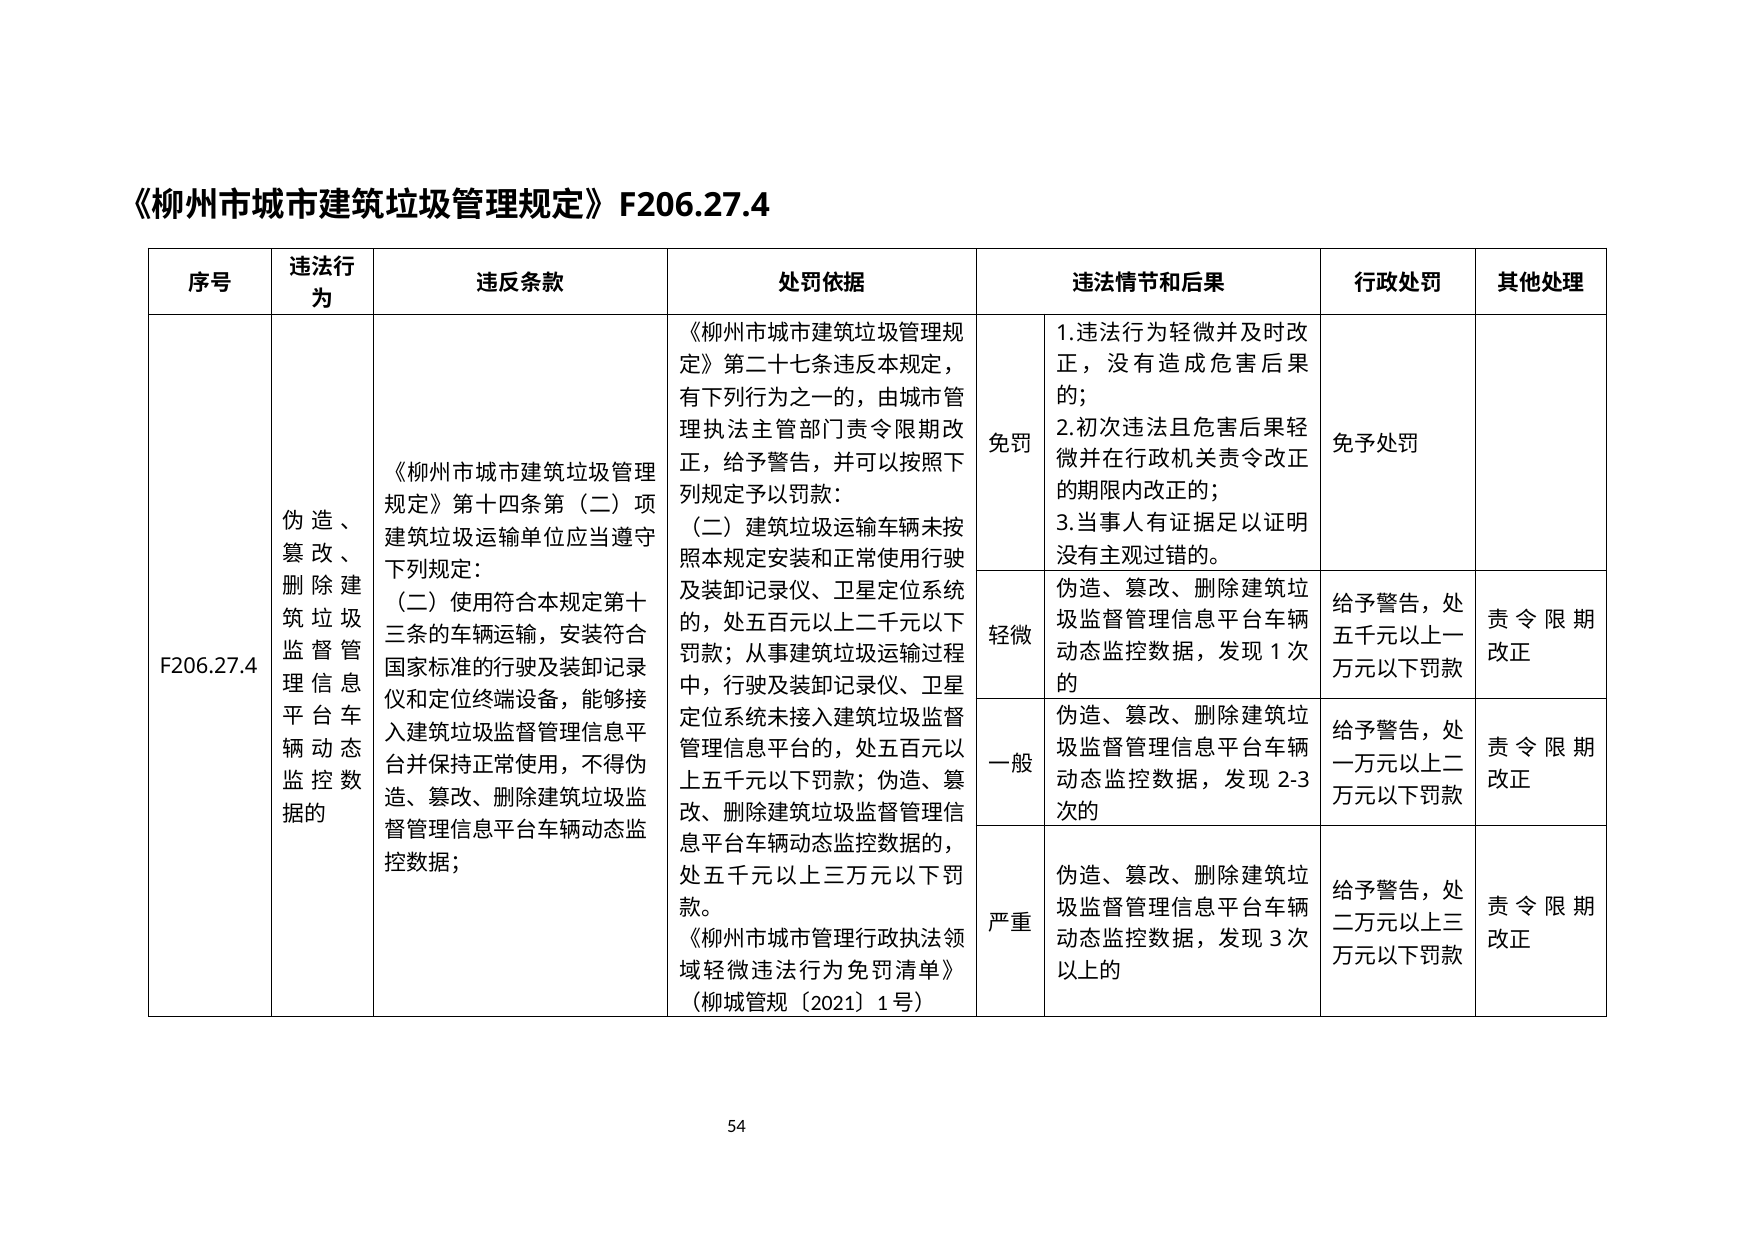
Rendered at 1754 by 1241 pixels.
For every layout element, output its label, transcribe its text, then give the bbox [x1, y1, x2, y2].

table_cell 给予警告，处五千元以上一万元以下罚款 [1321, 571, 1475, 697]
table_header 违法情节和后果 [977, 249, 1320, 313]
table_cell 《柳州市城市建筑垃圾管理规定》第二十七条违反本规定，有下列行为之一的，由城市管理执法主管部门责令限期改正，给予警告，并可以按照下列规定予以罚款： （二）建筑垃圾运输车辆未按照本规定安装和正常使用行驶及装卸记录仪、卫星定位系统的，处五百元以上二千元以下罚款；从事建筑垃圾运输过程中，行驶及装卸记录仪、卫星定位系统未接入建筑垃圾监督管理信息平台的，处五百元以上五千元以下罚款；伪造、篡改、删除建筑垃圾监督管理信息平台车辆动态监控数据的，处五千元以上三万元以下罚款。 《柳州市城市管理行政执法领域轻微违法行为免罚清单》（柳城管规〔2021〕1号） [668, 315, 976, 1016]
table_cell 责令限期改正 [1476, 826, 1606, 1016]
table_cell 伪造、篡改、删除建筑垃圾监督管理信息平台车辆动态监控数据的 [272, 315, 373, 1016]
table_cell F206.27.4 [149, 315, 271, 1016]
table_cell 伪造、篡改、删除建筑垃圾监督管理信息平台车辆动态监控数据，发现2-3次的 [1045, 699, 1320, 825]
table_cell 给予警告，处一万元以上二万元以下罚款 [1321, 699, 1475, 825]
table_header 行政处罚 [1321, 249, 1475, 313]
table_cell 免予处罚 [1321, 315, 1475, 570]
table_cell 1.违法行为轻微并及时改正，没有造成危害后果的； 2.初次违法且危害后果轻微并在行政机关责令改正的期限内改正的； 3.当事人有证据足以证明没有主观过错的。 [1045, 315, 1320, 570]
table_header 序号 [149, 249, 271, 313]
table_cell 责令限期改正 [1476, 571, 1606, 697]
table_cell 伪造、篡改、删除建筑垃圾监督管理信息平台车辆动态监控数据，发现3次以上的 [1045, 826, 1320, 1016]
table_header 处罚依据 [668, 249, 976, 313]
table_cell 《柳州市城市建筑垃圾管理规定》第十四条第（二）项建筑垃圾运输单位应当遵守下列规定： （二）使用符合本规定第十三条的车辆运输，安装符合国家标准的行驶及装卸记录仪和定位终端设备，能够接入建筑垃圾监督管理信息平台并保持正常使用，不得伪造、篡改、删除建筑垃圾监督管理信息平台车辆动态监控数据； [374, 315, 667, 1016]
table_cell 严重 [977, 826, 1044, 1016]
table_cell 免罚 [977, 315, 1044, 570]
table_cell 一般 [977, 699, 1044, 825]
table_header 其他处理 [1476, 249, 1606, 313]
table_cell [1476, 315, 1606, 570]
table_header 违法行为 [272, 249, 373, 313]
table_cell 给予警告，处二万元以上三万元以下罚款 [1321, 826, 1475, 1016]
table_cell 责令限期改正 [1476, 699, 1606, 825]
table_cell 伪造、篡改、删除建筑垃圾监督管理信息平台车辆动态监控数据，发现1次的 [1045, 571, 1320, 697]
table_header 违反条款 [374, 249, 667, 313]
table_cell 轻微 [977, 571, 1044, 697]
subtitle 《柳州市城市建筑垃圾管理规定》F206.27.4 [118, 170, 1636, 235]
